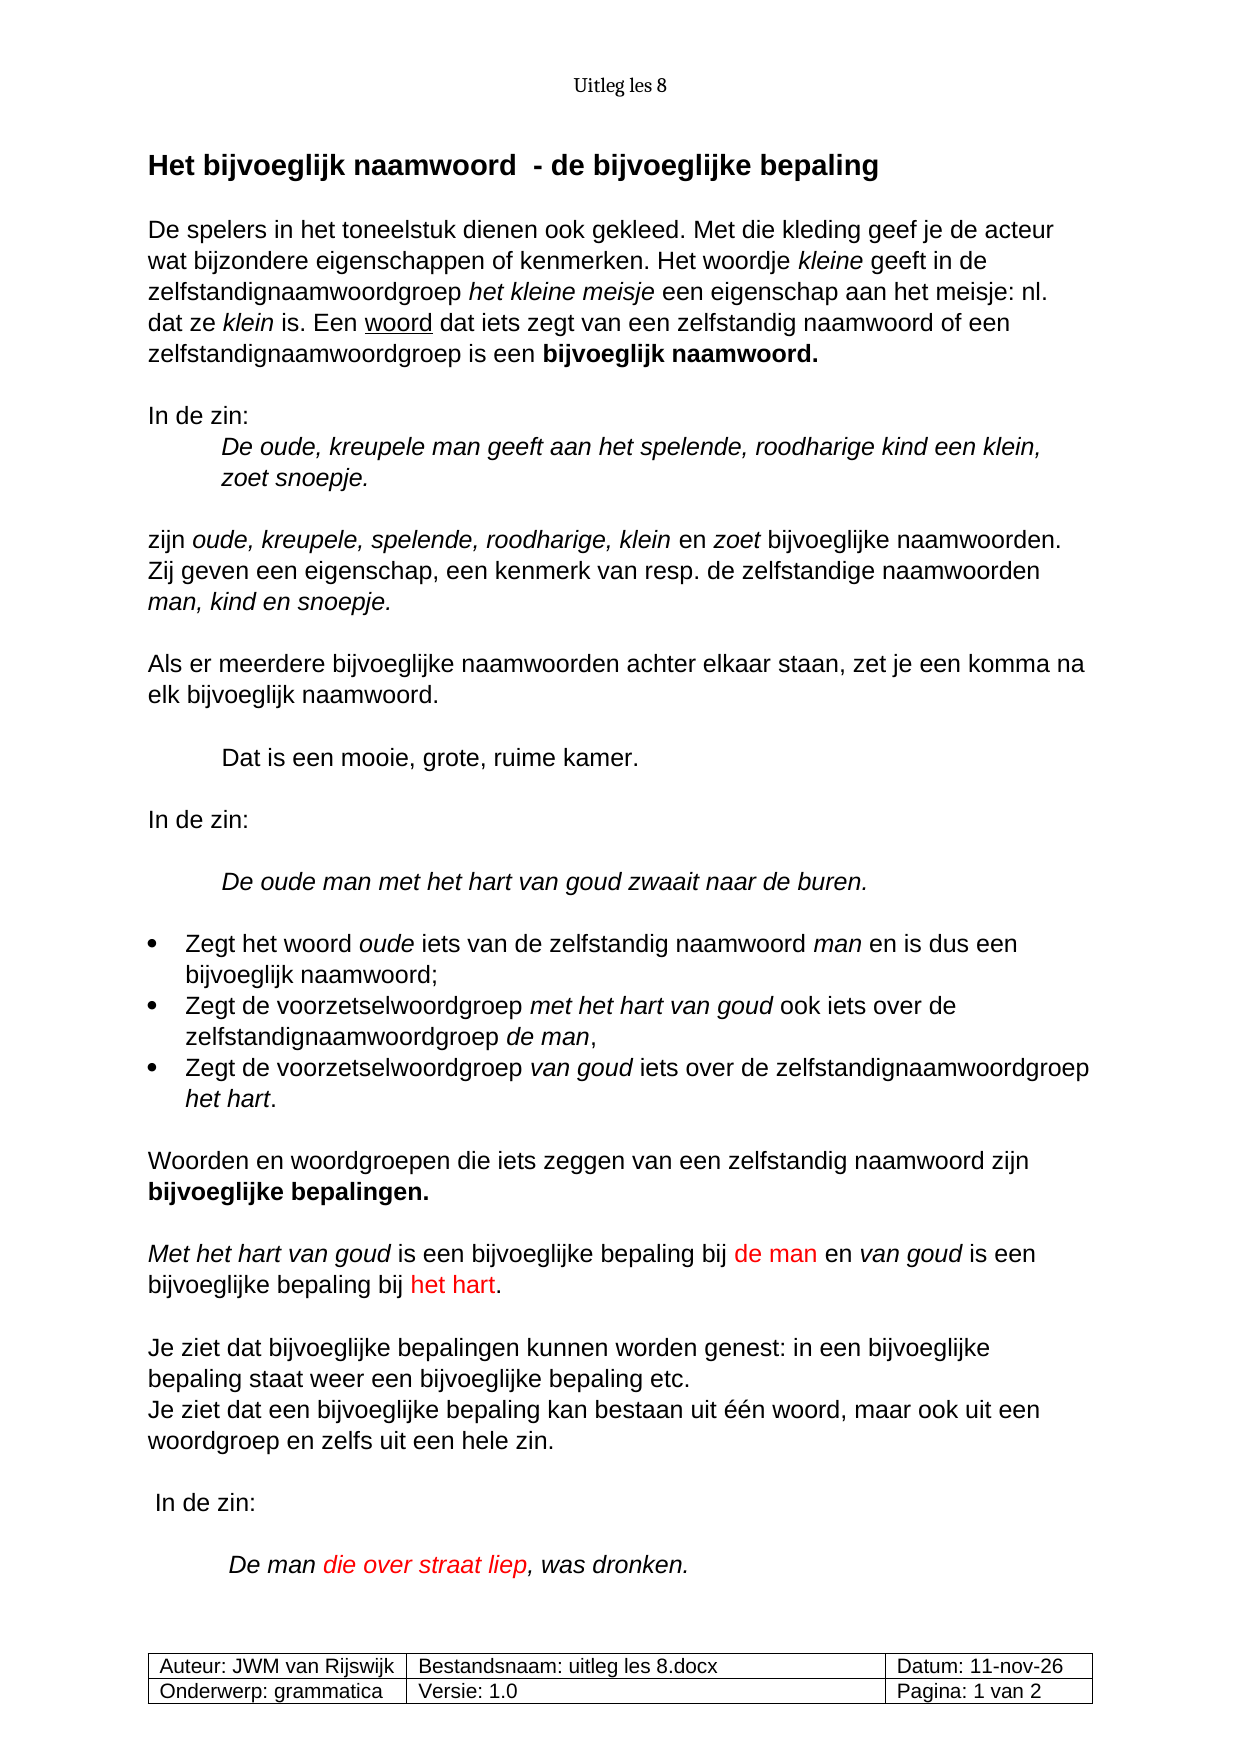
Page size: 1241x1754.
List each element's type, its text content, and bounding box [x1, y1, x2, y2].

text De oude, kreupele man geeft aan het spelende, roodharige kind een klein, zoet snoepje. [221, 432, 1093, 492]
text zijn oude, kreupele, spelende, roodharige, klein en zoet bijvoeglijke naamwoorden. Zij geven een eigenschap, een kenmerk van resp. de zelfstandige naamwoorden man, kind en snoepje. [148, 525, 1093, 616]
text Dat is een mooie, grote, ruime kamer. [148, 742, 1093, 771]
text Je ziet dat een bijvoeglijke bepaling kan bestaan uit één woord, maar ook uit een woordgroep en zelfs uit een hele zin. [148, 1395, 1093, 1454]
text In de zin: [148, 1488, 1093, 1517]
list Zegt het woord oude iets van de zelfstandig naamwoord man en is dus een bijvoeglijk naamwoord; [148, 929, 1093, 989]
text Woorden en woordgroepen die iets zeggen van een zelfstandig naamwoord zijn bijvoeglijke bepalingen. [148, 1146, 1093, 1206]
list Zegt de voorzetselwoordgroep met het hart van goud ook iets over de zelfstandignaamwoordgroep de man, [148, 991, 1093, 1051]
text Het bijvoeglijk naamwoord - de bijvoeglijke bepaling [148, 148, 1093, 181]
text In de zin: [148, 804, 1093, 833]
text In de zin: [148, 401, 1093, 430]
list Zegt de voorzetselwoordgroep van goud iets over de zelfstandignaamwoordgroep het hart. [148, 1053, 1093, 1113]
text Als er meerdere bijvoeglijke naamwoorden achter elkaar staan, zet je een komma na elk bijvoeglijk naamwoord. [148, 649, 1093, 709]
text De man die over straat liep, was dronken. [148, 1550, 1093, 1579]
text Met het hart van goud is een bijvoeglijke bepaling bij de man en van goud is een bijvoeglijke bepaling bij het hart. [148, 1239, 1093, 1299]
text Je ziet dat bijvoeglijke bepalingen kunnen worden genest: in een bijvoeglijke bepaling staat weer een bijvoeglijke bepaling etc. [148, 1333, 1093, 1392]
text De oude man met het hart van goud zwaait naar de buren. [148, 867, 1093, 895]
text De spelers in het toneelstuk dienen ook gekleed. Met die kleding geef je de acteur wat bijzondere eigenschappen of kenmerken. Het woordje kleine geeft in de zelfstandignaamwoordgroep het kleine meisje een eigenschap aan het meisje: nl. dat ze klein is. Een woord dat iets zegt van een zelfstandig naamwoord of een zelfstandignaamwoordgroep is een bijvoeglijk naamwoord. [148, 215, 1093, 368]
